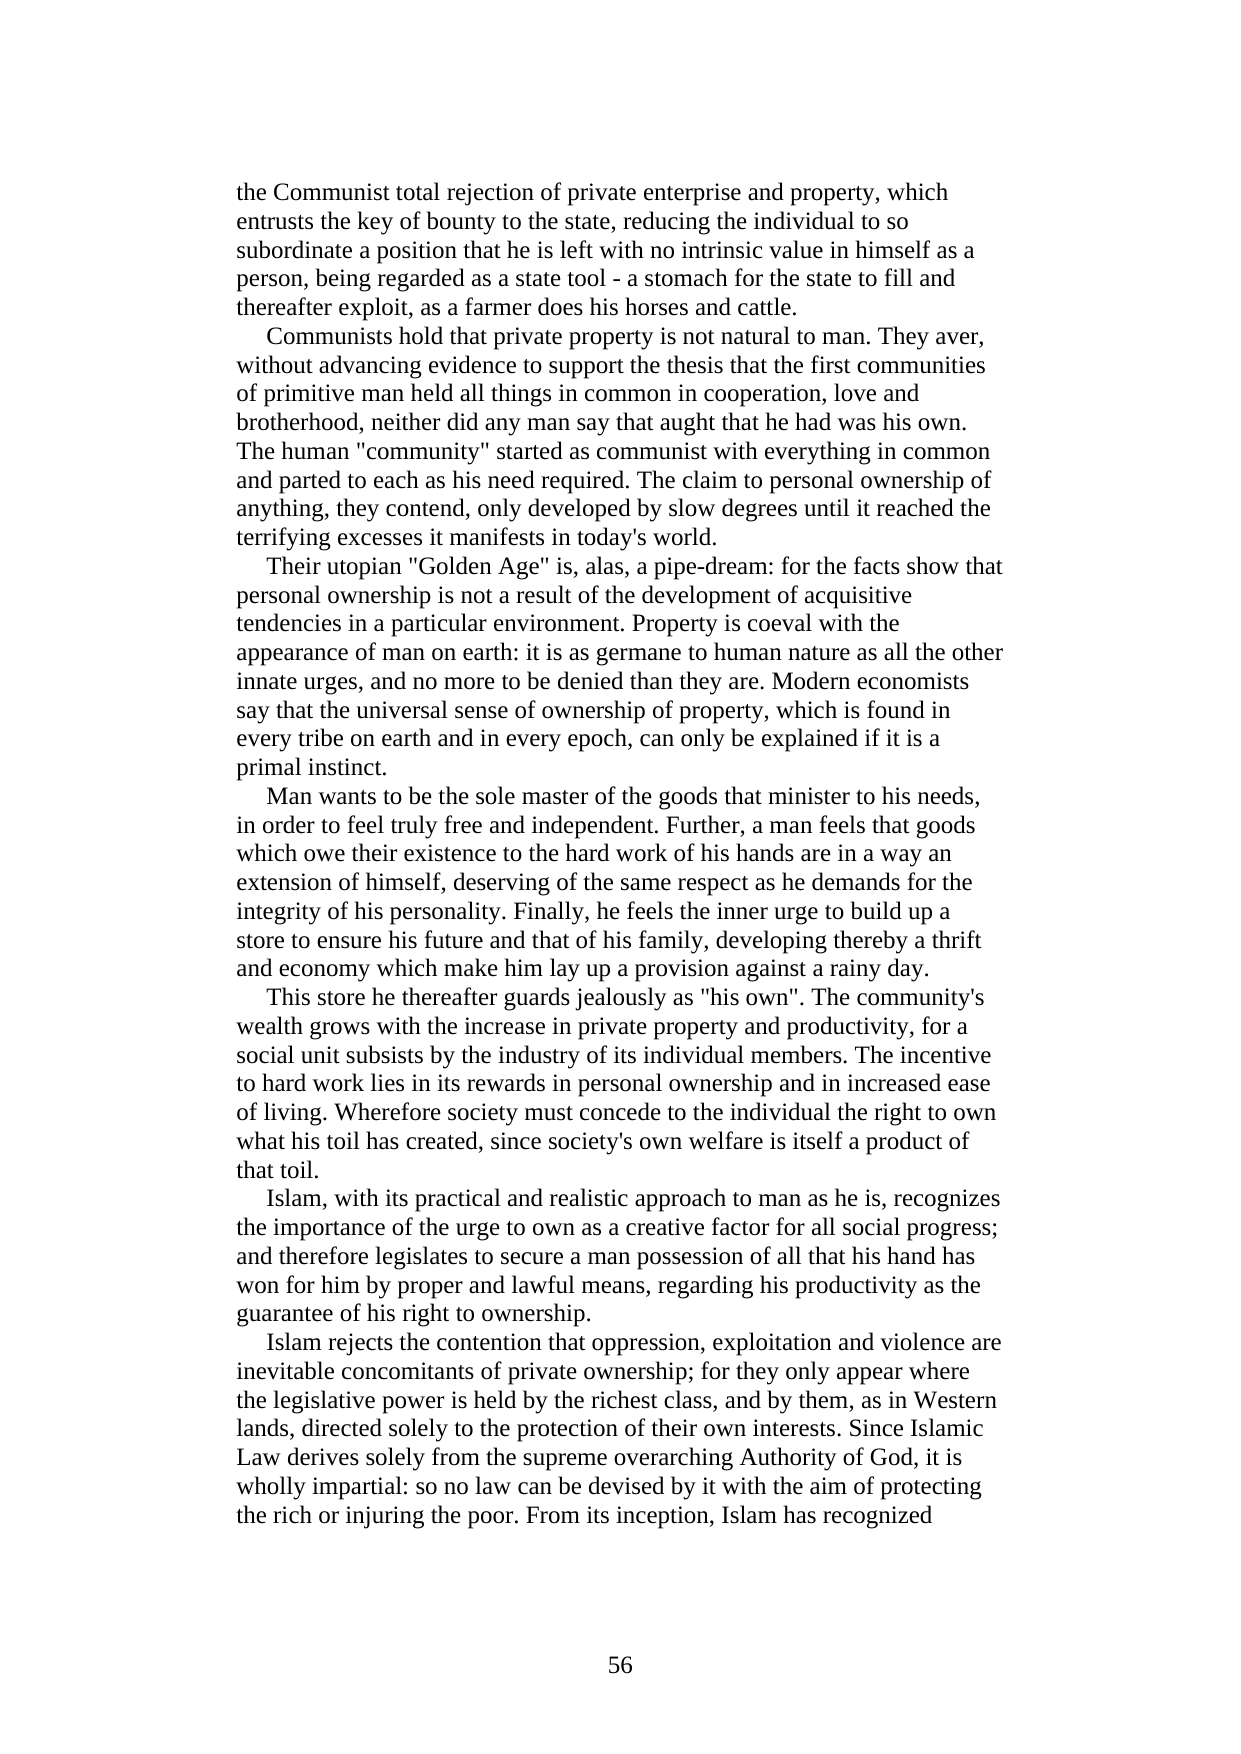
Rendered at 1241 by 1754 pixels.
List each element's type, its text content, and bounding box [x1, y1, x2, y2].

text Communists hold that private property is not natural to man. They aver, without advancing evidence to support the thesis that the first communities of primitive man held all things in common in cooperation, love and brotherhood, neither did any man say that aught that he had was his own. The human "community" started as communist with everything in common and parted to each as his need required. The claim to personal ownership of anything, they contend, only developed by slow degrees until it reached the terrifying excesses it manifests in today's world. [236, 321, 1004, 551]
text Islam, with its practical and realistic approach to man as he is, recognizes the importance of the urge to own as a creative factor for all social progress; and therefore legislates to secure a man possession of all that his hand has won for him by proper and lawful means, regarding his productivity as the guarantee of his right to ownership. [236, 1183, 1004, 1327]
text Man wants to be the sole master of the goods that minister to his needs, in order to feel truly free and independent. Further, a man feels that goods which owe their existence to the hard work of his hands are in a way an extension of himself, deserving of the same respect as he demands for the integrity of his personality. Finally, he feels the inner urge to build up a store to ensure his future and that of his family, developing thereby a thrift and economy which make him lay up a provision against a rainy day. [236, 781, 1004, 982]
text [236, 177, 1004, 321]
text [236, 1327, 1004, 1528]
text Their utopian "Golden Age" is, alas, a pipe-dream: for the facts show that personal ownership is not a result of the development of acquisitive tendencies in a particular environment. Property is coeval with the appearance of man on earth: it is as germane to human nature as all the other innate urges, and no more to be denied than they are. Modern economists say that the universal sense of ownership of property, which is found in every tribe on earth and in every epoch, can only be explained if it is a primal instinct. [236, 551, 1004, 781]
text This store he thereafter guards jealously as "his own". The community's wealth grows with the increase in private property and productivity, for a social unit subsists by the industry of its individual members. The incentive to hard work lies in its rewards in personal ownership and in increased ease of living. Wherefore society must concede to the individual the right to own what his toil has created, since society's own welfare is itself a product of that toil. [236, 982, 1004, 1183]
